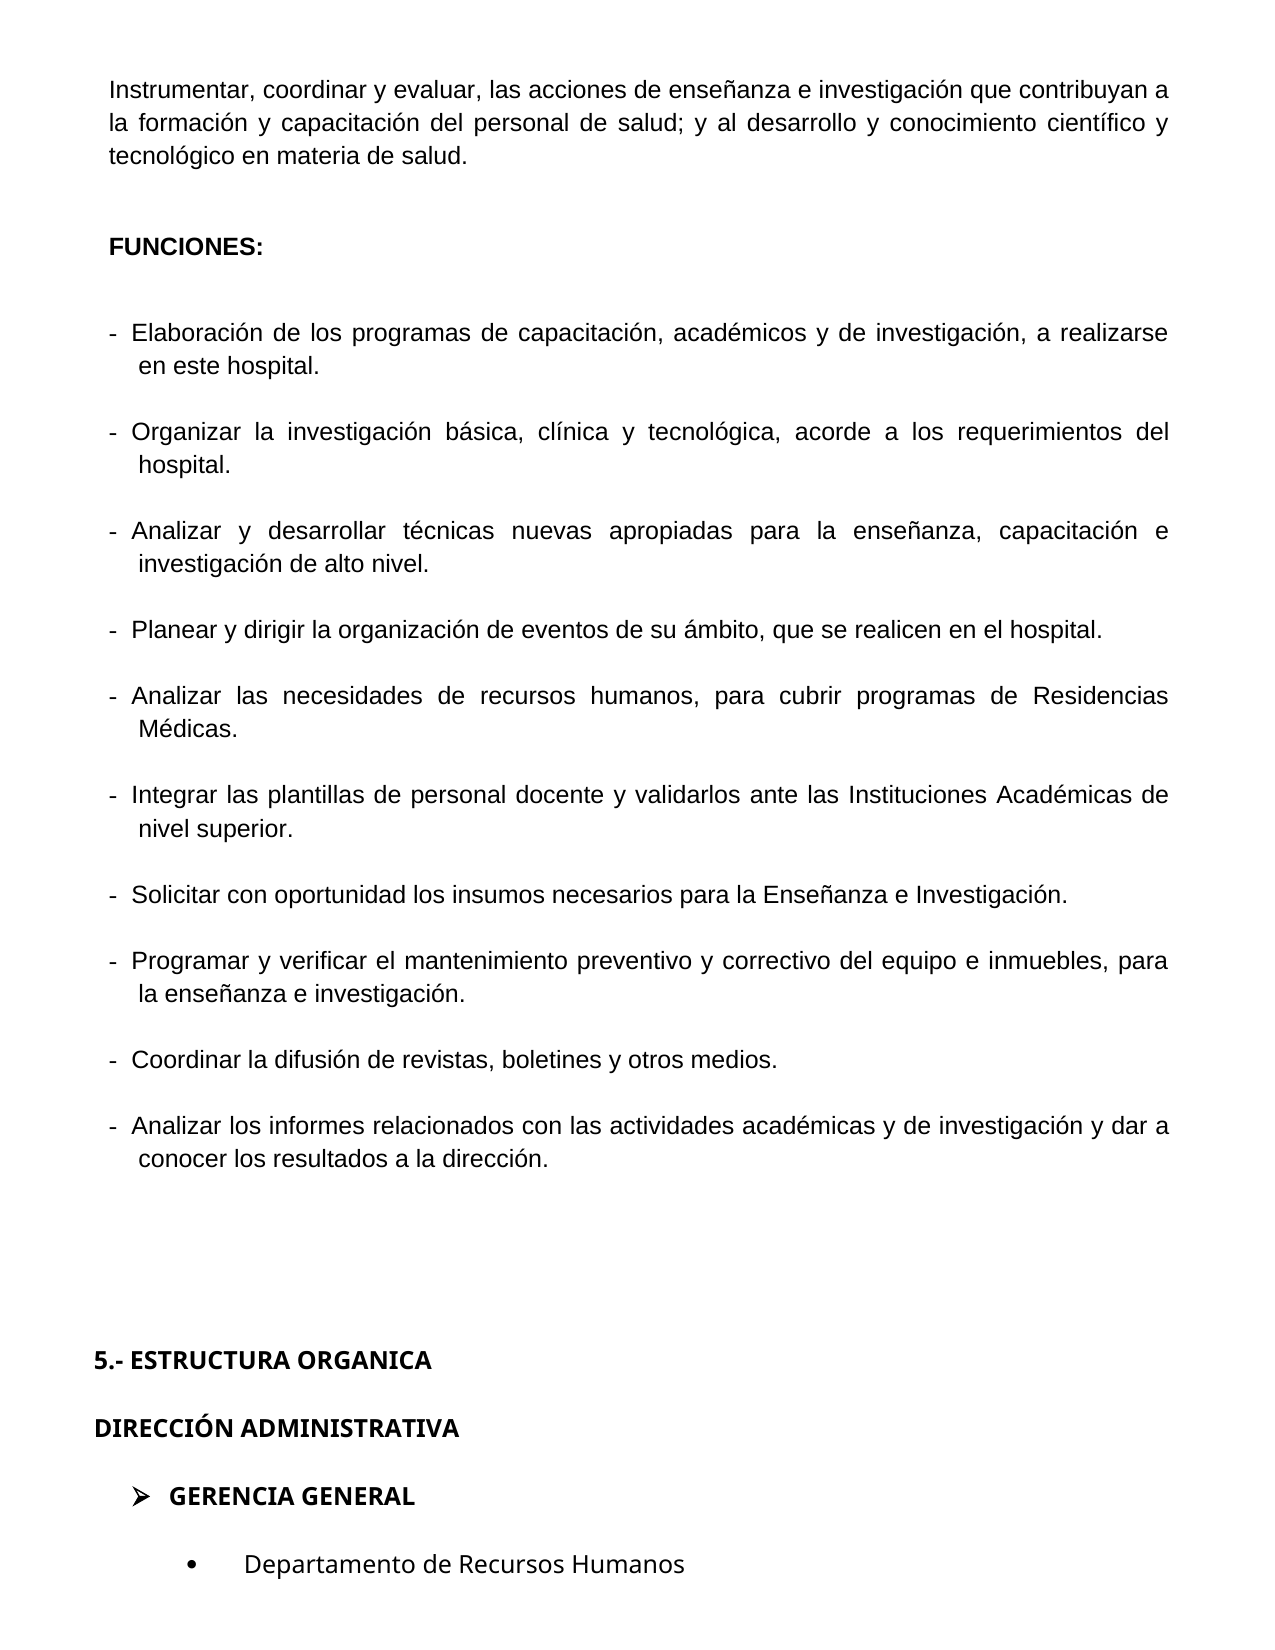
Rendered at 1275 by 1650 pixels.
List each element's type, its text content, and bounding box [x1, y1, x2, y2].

text DIRECCIÓN ADMINISTRATIVA [94, 1411, 1200, 1444]
text Instrumentar, coordinar y evaluar, las acciones de enseñanza e investigación que contribuyan a la formación y capacitación del personal de salud; y al desarrollo y conocimiento científico y tecnológico en materia de salud. [108, 75, 1171, 170]
list Analizar los informes relacionados con las actividades académicas y de investigación y dar a conocer los resultados a la dirección. [108, 1111, 1171, 1173]
text 5.- ESTRUCTURA ORGANICA [94, 1342, 1200, 1376]
list Solicitar con oportunidad los insumos necesarios para la Enseñanza e Investigación. [108, 880, 1171, 908]
list Departamento de Recursos Humanos [187, 1547, 1200, 1581]
list GERENCIA GENERAL [131, 1479, 1200, 1513]
list Coordinar la difusión de revistas, boletines y otros medios. [108, 1045, 1171, 1074]
list Analizar las necesidades de recursos humanos, para cubrir programas de Residencias Médicas. [108, 681, 1171, 743]
list Organizar la investigación básica, clínica y tecnológica, acorde a los requerimientos del hospital. [108, 417, 1171, 479]
list Elaboración de los programas de capacitación, académicos y de investigación, a realizarse en este hospital. [108, 318, 1171, 379]
list Integrar las plantillas de personal docente y validarlos ante las Instituciones Académicas de nivel superior. [108, 781, 1171, 842]
list Analizar y desarrollar técnicas nuevas apropiadas para la enseñanza, capacitación e investigación de alto nivel. [108, 516, 1171, 578]
list Programar y verificar el mantenimiento preventivo y correctivo del equipo e inmuebles, para la enseñanza e investigación. [108, 946, 1171, 1008]
list Planear y dirigir la organización de eventos de su ámbito, que se realicen en el hospital. [108, 615, 1171, 644]
text FUNCIONES: [108, 231, 1171, 260]
